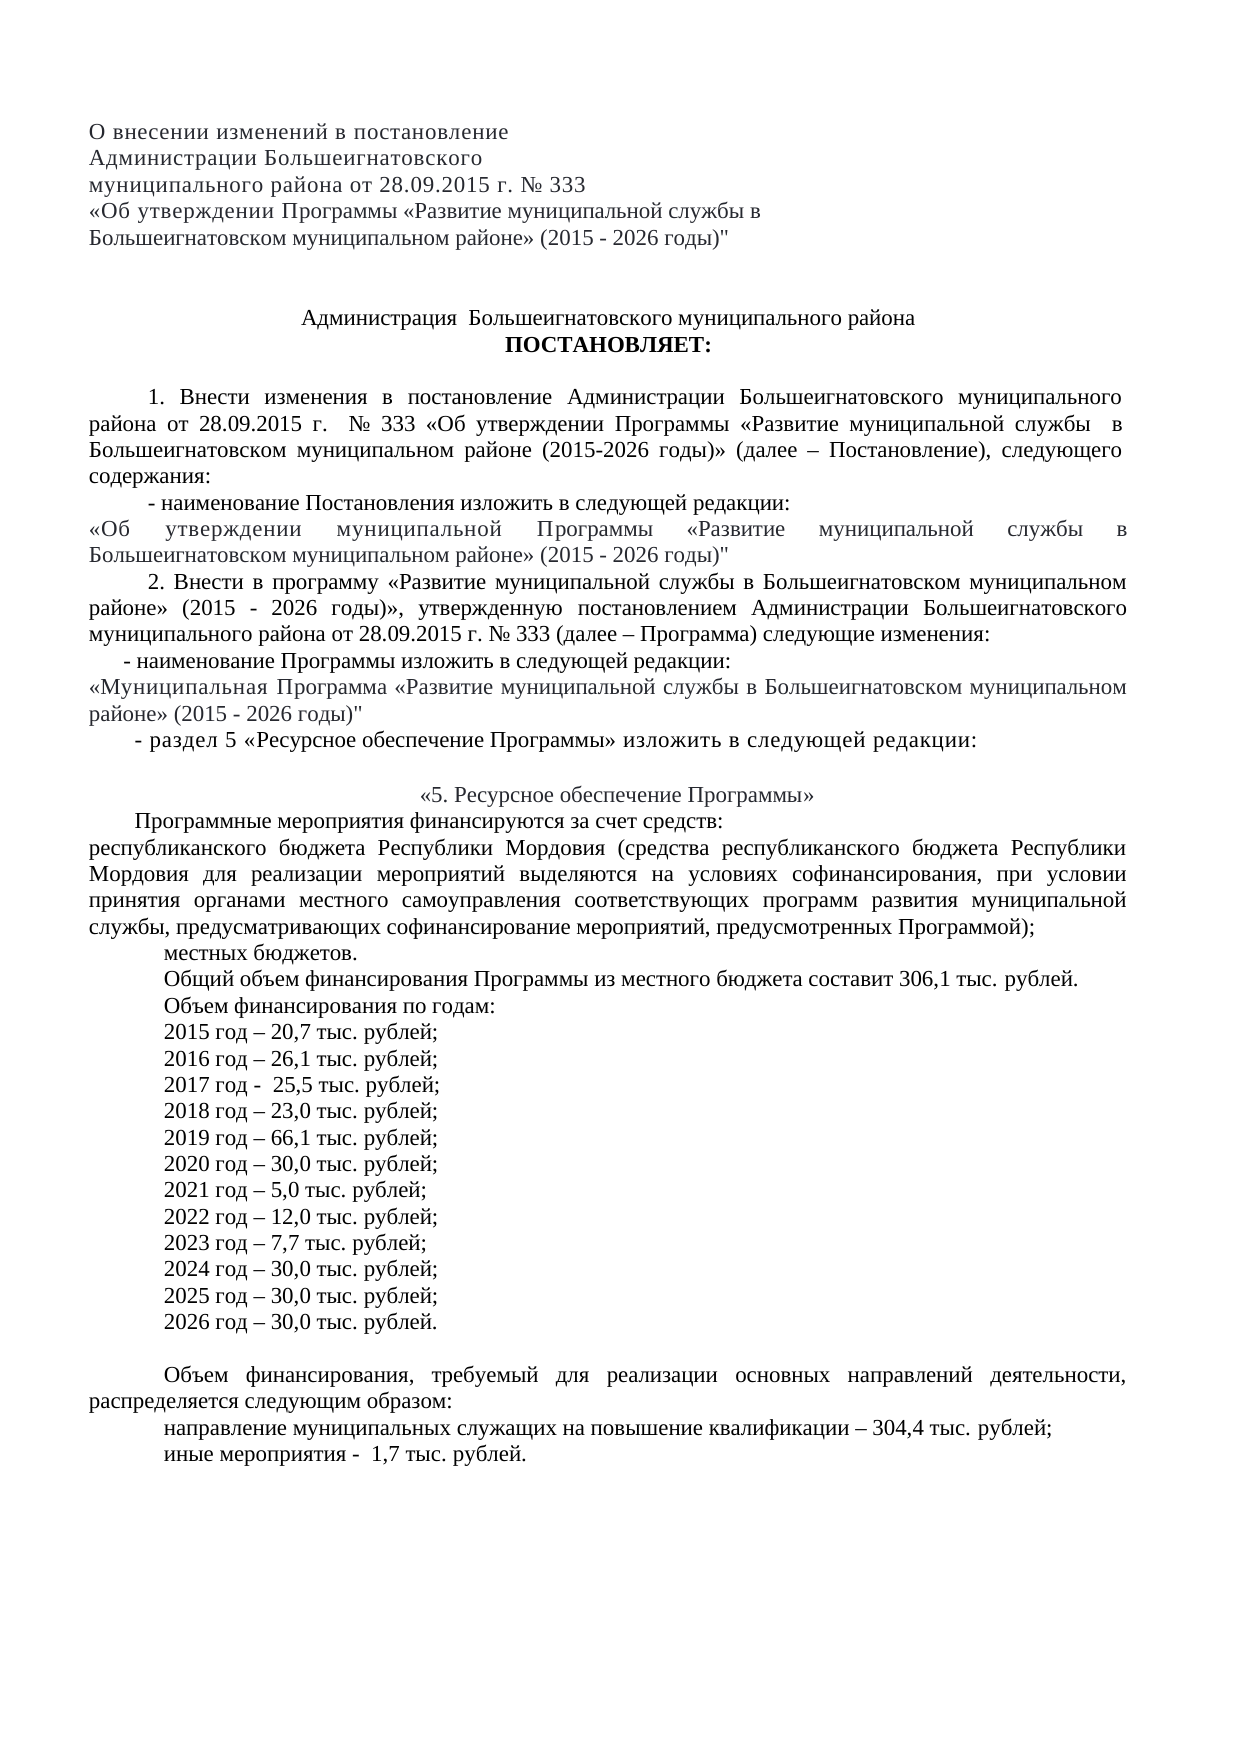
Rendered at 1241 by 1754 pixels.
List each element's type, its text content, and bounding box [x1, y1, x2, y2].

text 2017 год - 25,5 тыс. рублей; [89, 1071, 1128, 1097]
text - наименование Программы изложить в следующей редакции: [89, 647, 1128, 673]
text 2024 год – 30,0 тыс. рублей; [89, 1255, 1128, 1282]
text Объем финансирования, требуемый для реализации основных направлений деятельности, распределяется следующим образом: [89, 1361, 1128, 1413]
text Администрация Большеигнатовского муниципального района [89, 304, 1128, 331]
subtitle «Об утверждении Программы «Развитие муниципальной службы в [89, 197, 1128, 223]
text 1. Внести изменения в постановление Администрации Большеигнатовского муниципального района от 28.09.2015 г. № 333 «Об утверждении Программы «Развитие муниципальной службы в Большеигнатовском муниципальном районе (2015-2026 годы)» (далее – Постановление), следующего содержания: [89, 383, 1124, 489]
text 2025 год – 30,0 тыс. рублей; [89, 1282, 1128, 1308]
subtitle «Муниципальная Программа «Развитие муниципальной службы в Большеигнатовском муниципальном районе» (2015 - 2026 годы)" [89, 673, 1128, 726]
text - наименование Постановления изложить в следующей редакции: [148, 489, 1128, 515]
text 2020 год – 30,0 тыс. рублей; [89, 1150, 1128, 1176]
text иные мероприятия - 1,7 тыс. рублей. [89, 1440, 1128, 1466]
text ПОСТАНОВЛЯЕТ: [89, 331, 1128, 357]
text 2023 год – 7,7 тыс. рублей; [89, 1229, 1128, 1255]
text Объем финансирования по годам: [89, 992, 1128, 1018]
text местных бюджетов. [89, 939, 1128, 966]
text 2022 год – 12,0 тыс. рублей; [89, 1203, 1128, 1229]
text 2021 год – 5,0 тыс. рублей; [89, 1176, 1128, 1203]
subtitle О внесении изменений в постановление [89, 118, 1128, 144]
subtitle Большеигнатовском муниципальном районе» (2015 - 2026 годы)" [89, 223, 1128, 250]
text Программные мероприятия финансируются за счет средств: [89, 807, 1128, 834]
text 2019 год – 66,1 тыс. рублей; [89, 1124, 1128, 1150]
text направление муниципальных служащих на повышение квалификации – 304,4 тыс. рублей; [89, 1413, 1128, 1440]
subtitle Администрации Большеигнатовского [89, 144, 1128, 171]
subtitle «Об утверждении муниципальной Программы «Развитие муниципальной службы в Большеигнатовском муниципальном районе» (2015 - 2026 годы)" [89, 515, 1128, 568]
text 2015 год – 20,7 тыс. рублей; [89, 1018, 1128, 1044]
text 2026 год – 30,0 тыс. рублей. [89, 1308, 1128, 1334]
text 2016 год – 26,1 тыс. рублей; [89, 1044, 1128, 1071]
text - раздел 5 «Ресурсное обеспечение Программы» изложить в следующей редакции: [89, 726, 1128, 752]
subtitle «5. Ресурсное обеспечение Программы» [89, 781, 1128, 807]
text 2018 год – 23,0 тыс. рублей; [89, 1097, 1128, 1124]
text республиканского бюджета Республики Мордовия (средства республиканского бюджета Республики Мордовия для реализации мероприятий выделяются на условиях софинансирования, при условии принятия органами местного самоуправления соответствующих программ развития муниципальной службы, предусматривающих софинансирование мероприятий, предусмотренных Программой); [89, 834, 1128, 939]
subtitle муниципального района от 28.09.2015 г. № 333 [89, 171, 1128, 197]
text Общий объем финансирования Программы из местного бюджета составит 306,1 тыс. рублей. [89, 966, 1128, 992]
text 2. Внести в программу «Развитие муниципальной службы в Большеигнатовском муниципальном районе» (2015 - 2026 годы)», утвержденную постановлением Администрации Большеигнатовского муниципального района от 28.09.2015 г. № 333 (далее – Программа) следующие изменения: [89, 568, 1128, 647]
